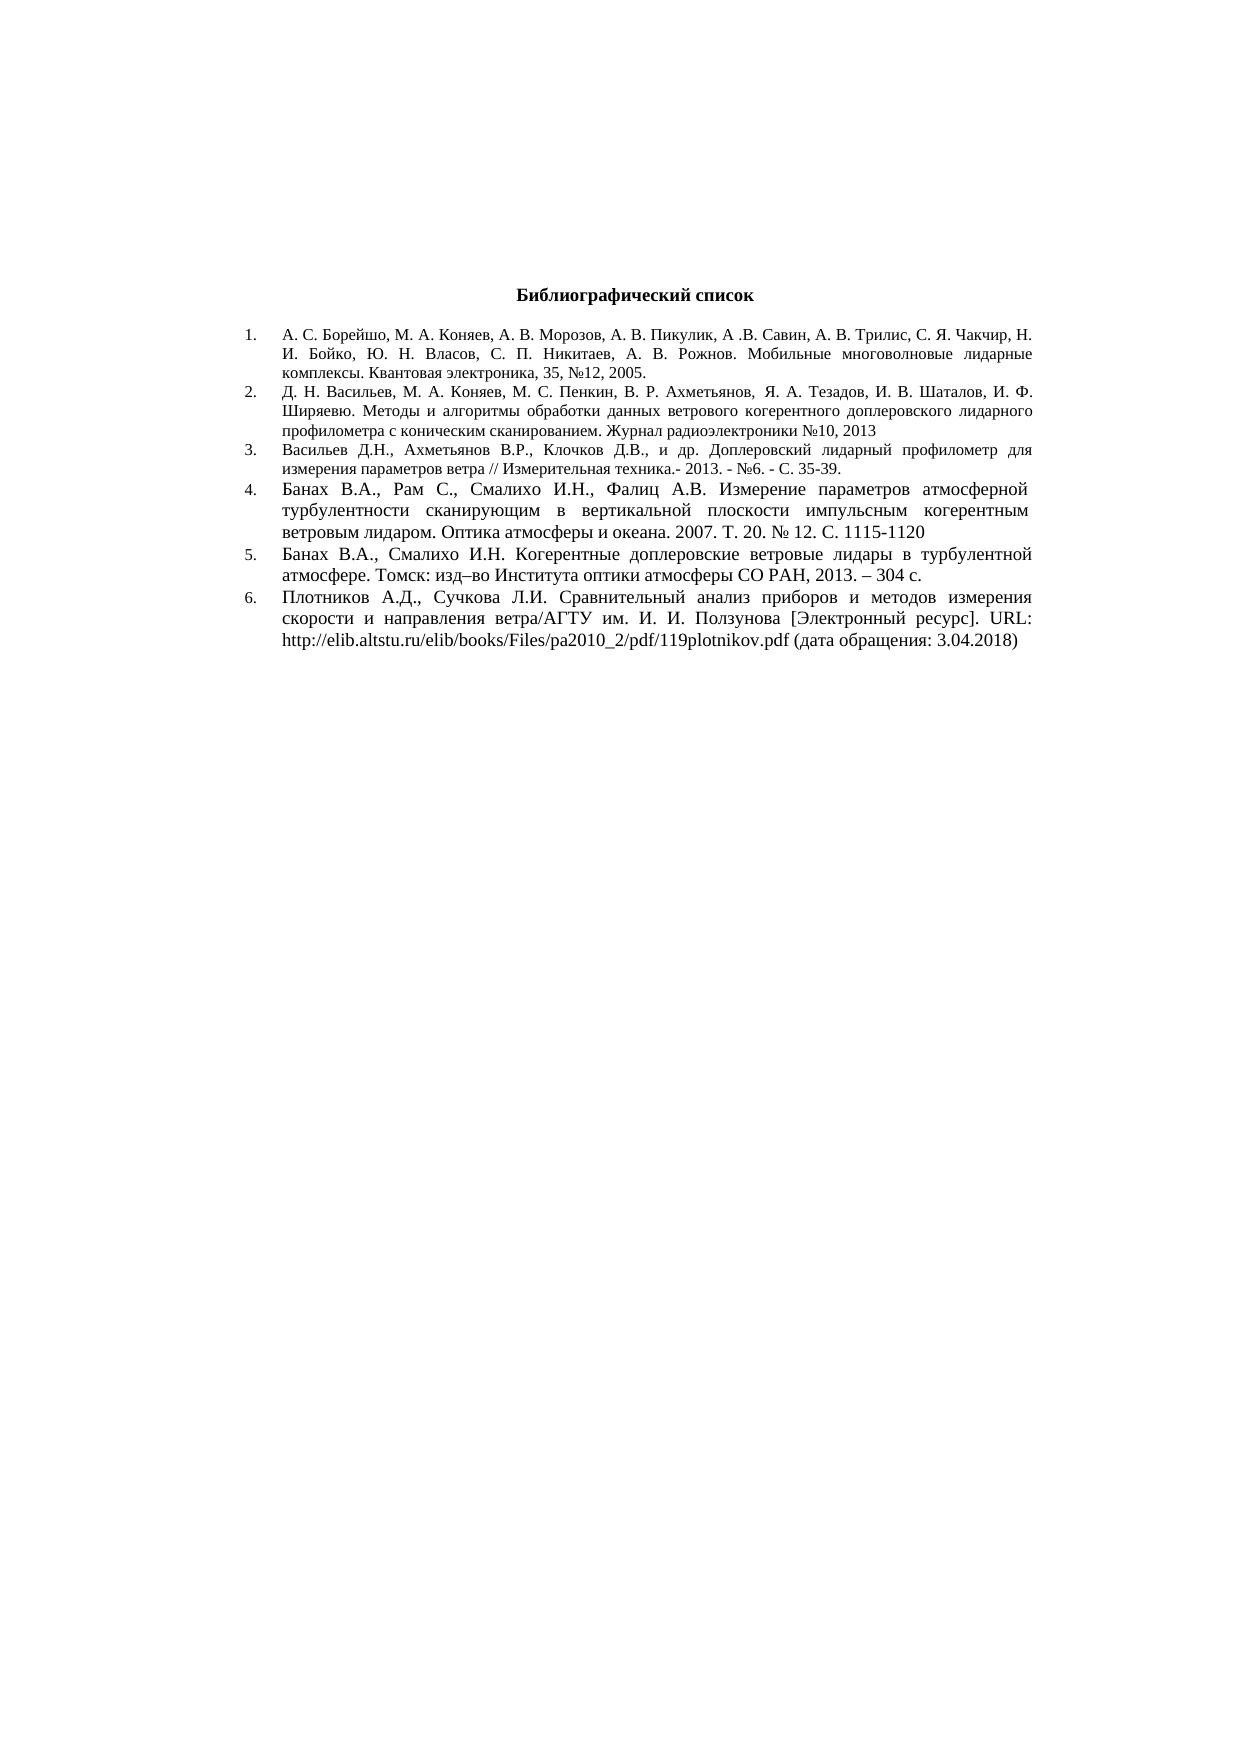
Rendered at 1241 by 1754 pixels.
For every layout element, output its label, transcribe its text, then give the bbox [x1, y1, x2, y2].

list А. С. Борейшо, М. А. Коняев, А. В. Морозов, А. В. Пикулик, А .В. Савин, А. В. Трилис, С. Я. Чакчир, Н. И. Бойко, Ю. Н. Власов, С. П. Никитаев, А. В. Рожнов. Мобильные многоволновые лидарные комплексы. Квантовая электроника, 35, №12, 2005. [244, 324, 1033, 382]
text Библиографический список [207, 284, 1033, 305]
list Банах В.А., Рам С., Смалихо И.Н., Фалиц A.B. Измерение параметров атмосферной турбулентности сканирующим в вертикальной плоскости импульсным когерентным ветровым лидаром. Оптика атмосферы и океана. 2007. Т. 20. № 12. С. 1115-1120 [244, 478, 1029, 542]
list Банах В.А., Смалихо И.Н. Когерентные доплеровские ветровые лидары в турбулентной атмосфере. Томск: изд–во Института оптики атмосферы СО РАН, 2013. – 304 с. [244, 542, 1033, 586]
list Д. Н. Васильев, М. А. Коняев, М. С. Пенкин, В. Р. Ахметьянов, Я. А. Тезадов, И. В. Шаталов, И. Ф. Ширяевю. Методы и алгоритмы обработки данных ветрового когерентного доплеровского лидарного профилометра с коническим сканированием. Журнал радиоэлектроники №10, 2013 [244, 382, 1033, 439]
list Васильев Д.Н., Ахметьянов В.Р., Клочков Д.В., и др. Доплеровский лидарный профилометр для измерения параметров ветра // Измерительная техника.- 2013. - №6. - С. 35-39. [244, 439, 1033, 478]
list Плотников А.Д., Сучкова Л.И. Сравнительный анализ приборов и методов измерения скорости и направления ветра/АГТУ им. И. И. Ползунова [Электронный ресурс]. URL: http://elib.altstu.ru/elib/books/Files/pa2010_2/pdf/119plotnikov.pdf (дата обращения: 3.04.2018) [244, 586, 1033, 650]
